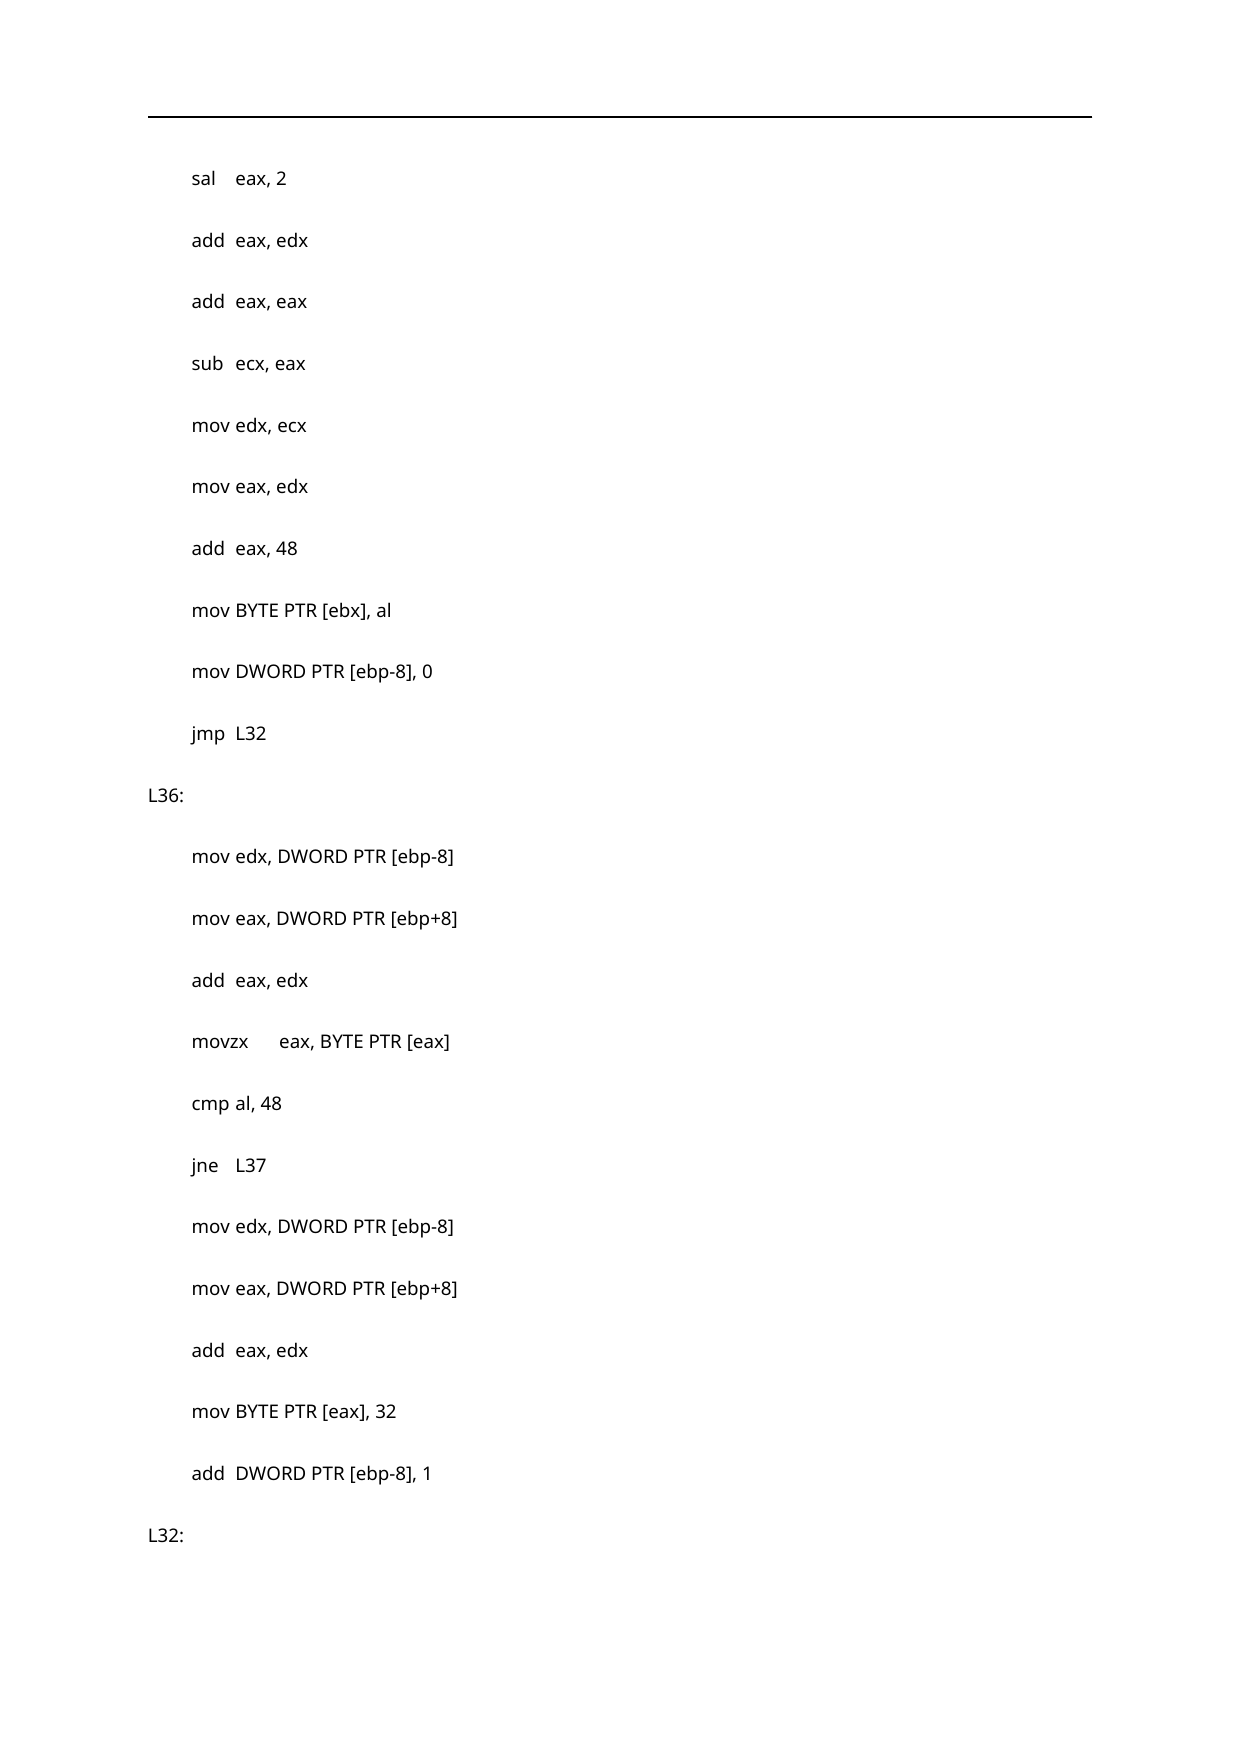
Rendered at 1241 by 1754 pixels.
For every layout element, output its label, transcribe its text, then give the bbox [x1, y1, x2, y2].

text add eax, edx [148, 1334, 1092, 1366]
text sub ecx, eax [148, 347, 1092, 379]
text mov BYTE PTR [ebx], al [148, 594, 1092, 626]
text add eax, eax [148, 285, 1092, 318]
text mov eax, DWORD PTR [ebp+8] [148, 902, 1092, 934]
text mov edx, DWORD PTR [ebp-8] [148, 840, 1092, 873]
text add eax, 48 [148, 532, 1092, 564]
text mov DWORD PTR [ebp-8], 0 [148, 655, 1092, 688]
text mov eax, edx [148, 470, 1092, 503]
text mov eax, DWORD PTR [ebp+8] [148, 1272, 1092, 1304]
text mov edx, DWORD PTR [ebp-8] [148, 1210, 1092, 1243]
text jmp L32 [148, 717, 1092, 749]
text jne L37 [148, 1149, 1092, 1181]
text sal eax, 2 [148, 162, 1092, 194]
text add DWORD PTR [ebp-8], 1 [148, 1457, 1092, 1489]
text mov edx, ecx [148, 409, 1092, 441]
text L36: [148, 779, 1092, 811]
text add eax, edx [148, 964, 1092, 996]
text movzx eax, BYTE PTR [eax] [148, 1025, 1092, 1058]
text cmp al, 48 [148, 1087, 1092, 1119]
text L32: [148, 1519, 1092, 1551]
text mov BYTE PTR [eax], 32 [148, 1395, 1092, 1428]
text add eax, edx [148, 224, 1092, 256]
